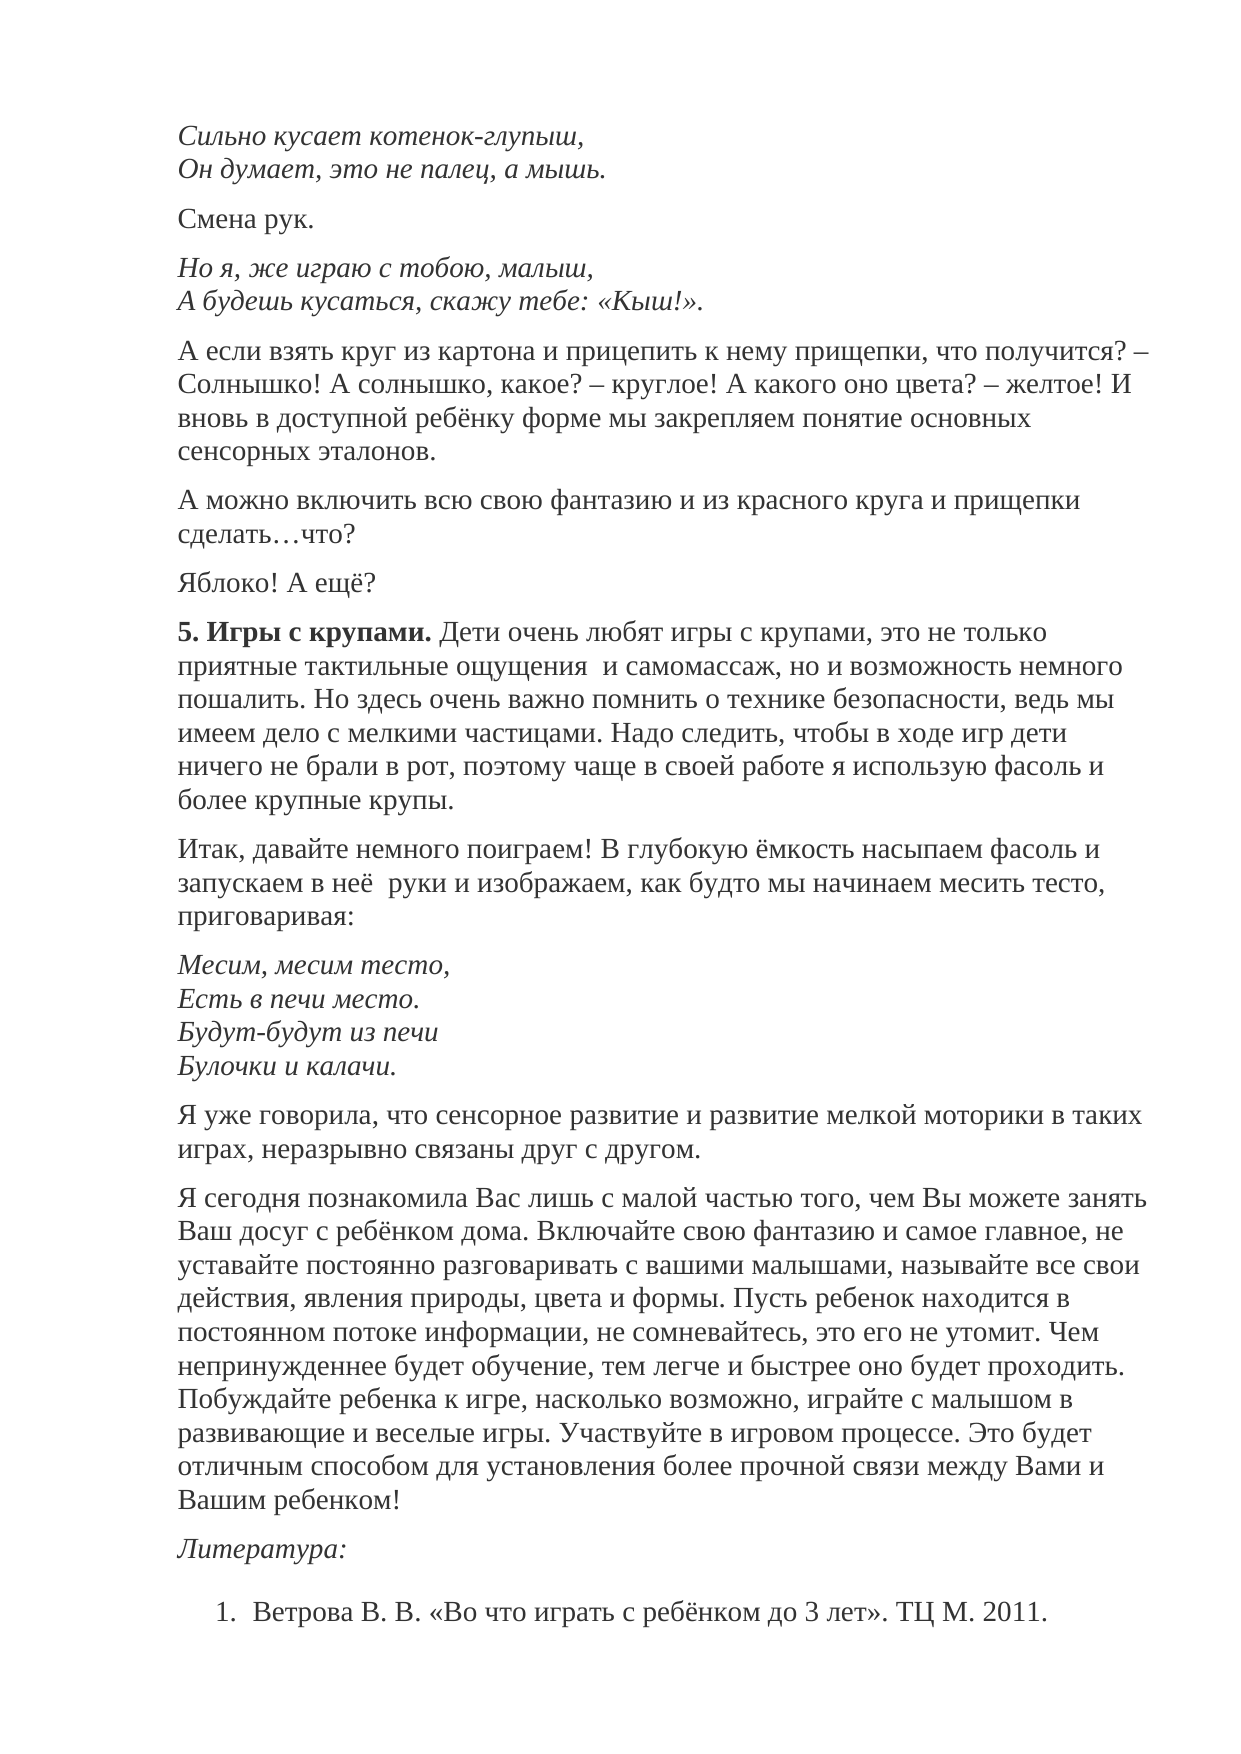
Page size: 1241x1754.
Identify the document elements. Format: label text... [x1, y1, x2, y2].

text Итак, давайте немного поиграем! В глубокую ёмкость насыпаем фасоль и запускаем в неё руки и изображаем, как будто мы начинаем месить тесто, приговаривая: [177, 831, 1152, 932]
text 5. Игры с крупами. Дети очень любят игры с крупами, это не только приятные тактильные ощущения и самомассаж, но и возможность немного пошалить. Но здесь очень важно помнить о технике безопасности, ведь мы имеем дело с мелкими частицами. Надо следить, чтобы в ходе игр дети ничего не брали в рот, поэтому чаще в своей работе я использую фасоль и более крупные крупы. [177, 614, 1152, 816]
text Смена рук. [177, 201, 1152, 234]
text Яблоко! А ещё? [177, 565, 1152, 599]
text А если взять круг из картона и прицепить к нему прищепки, что получится? – Солнышко! А солнышко, какое? – круглое! А какого оно цвета? – желтое! И вновь в доступной ребёнку форме мы закрепляем понятие основных сенсорных эталонов. [177, 333, 1152, 467]
text Месим, месим тесто, Есть в печи место. Будут-будут из печи Булочки и калачи. [177, 947, 1152, 1082]
text Я сегодня познакомила Вас лишь с малой частью того, чем Вы можете занять Ваш досуг с ребёнком дома. Включайте свою фантазию и самое главное, не уставайте постоянно разговаривать с вашими малышами, называйте все свои действия, явления природы, цвета и формы. Пусть ребенок находится в постоянном потоке информации, не сомневайтесь, это его не утомит. Чем непринужденнее будет обучение, тем легче и быстрее оно будет проходить. Побуждайте ребенка к игре, насколько возможно, играйте с малышом в развивающие и веселые игры. Участвуйте в игровом процессе. Это будет отличным способом для установления более прочной связи между Вами и Вашим ребенком! [177, 1180, 1152, 1515]
text Сильно кусает котенок-глупыш, Он думает, это не палец, а мышь. [177, 118, 1152, 185]
text Но я, же играю с тобою, малыш, А будешь кусаться, скажу тебе: «Кыш!». [177, 250, 1152, 317]
list Ветрова В. В. «Во что играть с ребёнком до 3 лет». ТЦ М. 2011. [215, 1594, 1152, 1627]
text Я уже говорила, что сенсорное развитие и развитие мелкой моторики в таких играх, неразрывно связаны друг с другом. [177, 1097, 1152, 1164]
text А можно включить всю свою фантазию и из красного круга и прищепки сделать…что? [177, 482, 1152, 549]
text Литература: [177, 1531, 1152, 1564]
